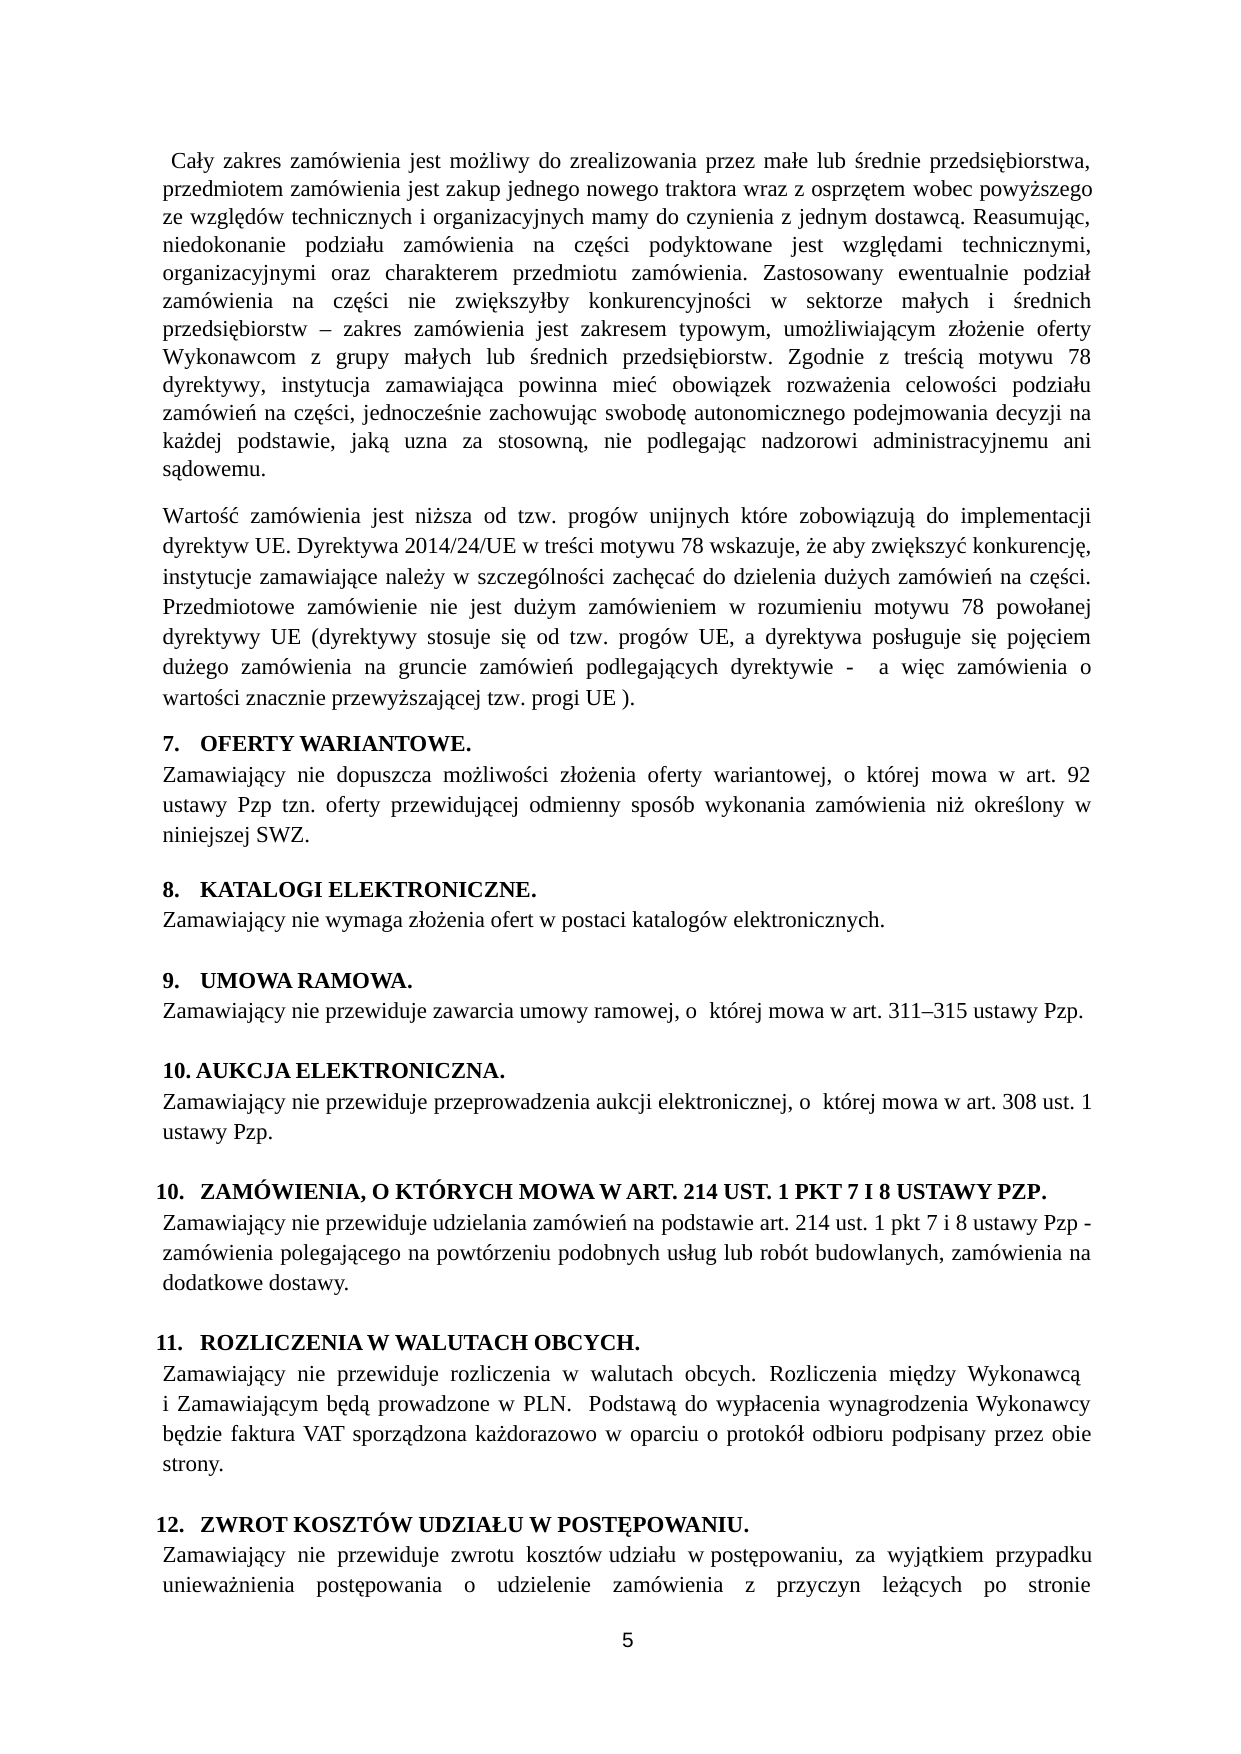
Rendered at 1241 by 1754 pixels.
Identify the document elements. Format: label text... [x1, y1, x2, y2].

list UMOWA RAMOWA. [162, 967, 1093, 993]
text 10. AUKCJA ELEKTRONICZNA. [162, 1057, 1093, 1084]
text Zamawiający nie przewiduje przeprowadzenia aukcji elektronicznej, o której mowa w art. 308 ust. 1 ustawy Pzp. [162, 1088, 1093, 1144]
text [162, 1541, 1093, 1597]
text Zamawiający nie wymaga złożenia ofert w postaci katalogów elektronicznych. [162, 906, 1093, 933]
list ZAMÓWIENIA, O KTÓRYCH MOWA W ART. 214 UST. 1 PKT 7 I 8 USTAWY PZP. [156, 1178, 1093, 1205]
text Zamawiający nie przewiduje rozliczenia w walutach obcych. Rozliczenia między Wykonawcą i Zamawiającym będą prowadzone w PLN. Podstawą do wypłacenia wynagrodzenia Wykonawcy będzie faktura VAT sporządzona każdorazowo w oparciu o protokół odbioru podpisany przez obie strony. [162, 1359, 1093, 1477]
list KATALOGI ELEKTRONICZNE. [162, 876, 1093, 903]
list ZWROT KOSZTÓW UDZIAŁU W POSTĘPOWANIU. [156, 1511, 1093, 1537]
list ROZLICZENIA W WALUTACH OBCYCH. [156, 1329, 1093, 1356]
text Wartość zamówienia jest niższa od tzw. progów unijnych które zobowiązują do implementacji dyrektyw UE. Dyrektywa 2014/24/UE w treści motywu 78 wskazuje, że aby zwiększyć konkurencję, instytucje zamawiające należy w szczególności zachęcać do dzielenia dużych zamówień na części. Przedmiotowe zamówienie nie jest dużym zamówieniem w rozumieniu motywu 78 powołanej dyrektywy UE (dyrektywy stosuje się od tzw. progów UE, a dyrektywa posługuje się pojęciem dużego zamówienia na gruncie zamówień podlegających dyrektywie - a więc zamówienia o wartości znacznie przewyższającej tzw. progi UE ). [162, 502, 1093, 710]
text Zamawiający nie dopuszcza możliwości złożenia oferty wariantowej, o której mowa w art. 92 ustawy Pzp tzn. oferty przewidującej odmienny sposób wykonania zamówienia niż określony w niniejszej SWZ. [162, 761, 1093, 847]
list OFERTY WARIANTOWE. [162, 730, 1093, 757]
text Cały zakres zamówienia jest możliwy do zrealizowania przez małe lub średnie przedsiębiorstwa, przedmiotem zamówienia jest zakup jednego nowego traktora wraz z osprzętem wobec powyższego ze względów technicznych i organizacyjnych mamy do czynienia z jednym dostawcą. Reasumując, niedokonanie podziału zamówienia na części podyktowane jest względami technicznymi, organizacyjnymi oraz charakterem przedmiotu zamówienia. Zastosowany ewentualnie podział zamówienia na części nie zwiększyłby konkurencyjności w sektorze małych i średnich przedsiębiorstw – zakres zamówienia jest zakresem typowym, umożliwiającym złożenie oferty Wykonawcom z grupy małych lub średnich przedsiębiorstw. Zgodnie z treścią motywu 78 dyrektywy, instytucja zamawiająca powinna mieć obowiązek rozważenia celowości podziału zamówień na części, jednocześnie zachowując swobodę autonomicznego podejmowania decyzji na każdej podstawie, jaką uzna za stosowną, nie podlegając nadzorowi administracyjnemu ani sądowemu. [162, 148, 1093, 481]
text Zamawiający nie przewiduje zawarcia umowy ramowej, o której mowa w art. 311–315 ustawy Pzp. [162, 997, 1093, 1023]
text Zamawiający nie przewiduje udzielania zamówień na podstawie art. 214 ust. 1 pkt 7 i 8 ustawy Pzp - zamówienia polegającego na powtórzeniu podobnych usług lub robót budowlanych, zamówienia na dodatkowe dostawy. [162, 1208, 1093, 1295]
